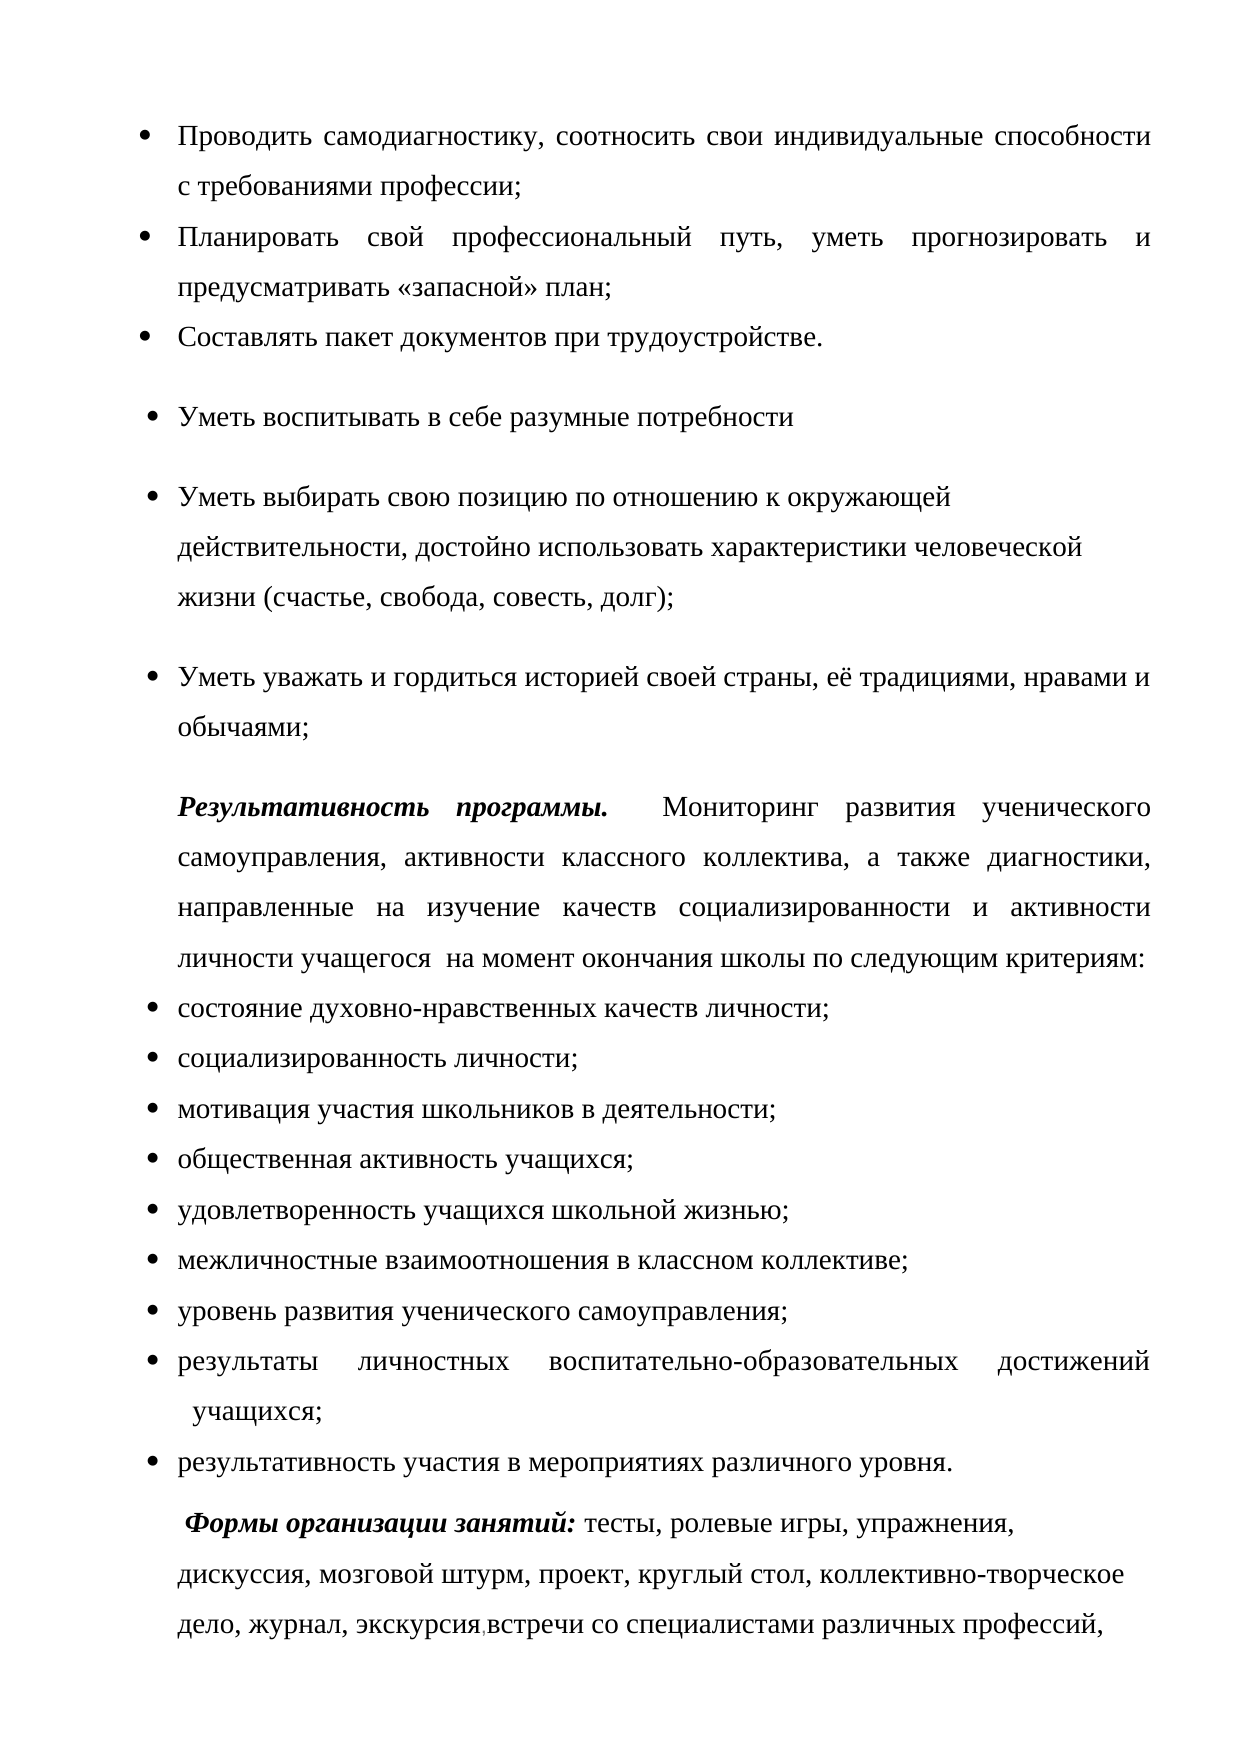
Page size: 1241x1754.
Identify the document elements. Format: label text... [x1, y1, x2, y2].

list Проводить самодиагностику, соотносить свои индивидуальные способности с требованиями профессии; [140, 118, 1152, 202]
list Уметь уважать и гордиться историей своей страны, её традициями, нравами и обычаями; [148, 659, 1152, 743]
list удовлетворенность учащихся школьной жизнью; [148, 1192, 1152, 1225]
list Уметь воспитывать в себе разумные потребности [148, 399, 1152, 433]
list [177, 1505, 1152, 1639]
list мотивация участия школьников в деятельности; [148, 1091, 1152, 1124]
list состояние духовно-нравственных качеств личности; [148, 990, 1152, 1024]
list межличностные взаимоотношения в классном коллективе; [148, 1242, 1152, 1276]
list результаты личностных воспитательно-образовательных достижений учащихся; [148, 1343, 1152, 1427]
list Уметь выбирать свою позицию по отношению к окружающей действительности, достойно использовать характеристики человеческой жизни (счастье, свобода, совесть, долг); [148, 479, 1152, 613]
list общественная активность учащихся; [148, 1141, 1152, 1175]
list результативность участия в мероприятиях различного уровня. [148, 1444, 1152, 1477]
list Планировать свой профессиональный путь, уметь прогнозировать и предусматривать «запасной» план; [140, 219, 1152, 303]
list уровень развития ученического самоуправления; [148, 1293, 1152, 1326]
text Результативность программы. Мониторинг развития ученического самоуправления, активности классного коллектива, а также диагностики, направленные на изучение качеств социализированности и активности личности учащегося на момент окончания школы по следующим критериям: [177, 789, 1152, 973]
list Составлять пакет документов при трудоустройстве. [140, 319, 1152, 353]
list социализированность личности; [148, 1041, 1152, 1074]
